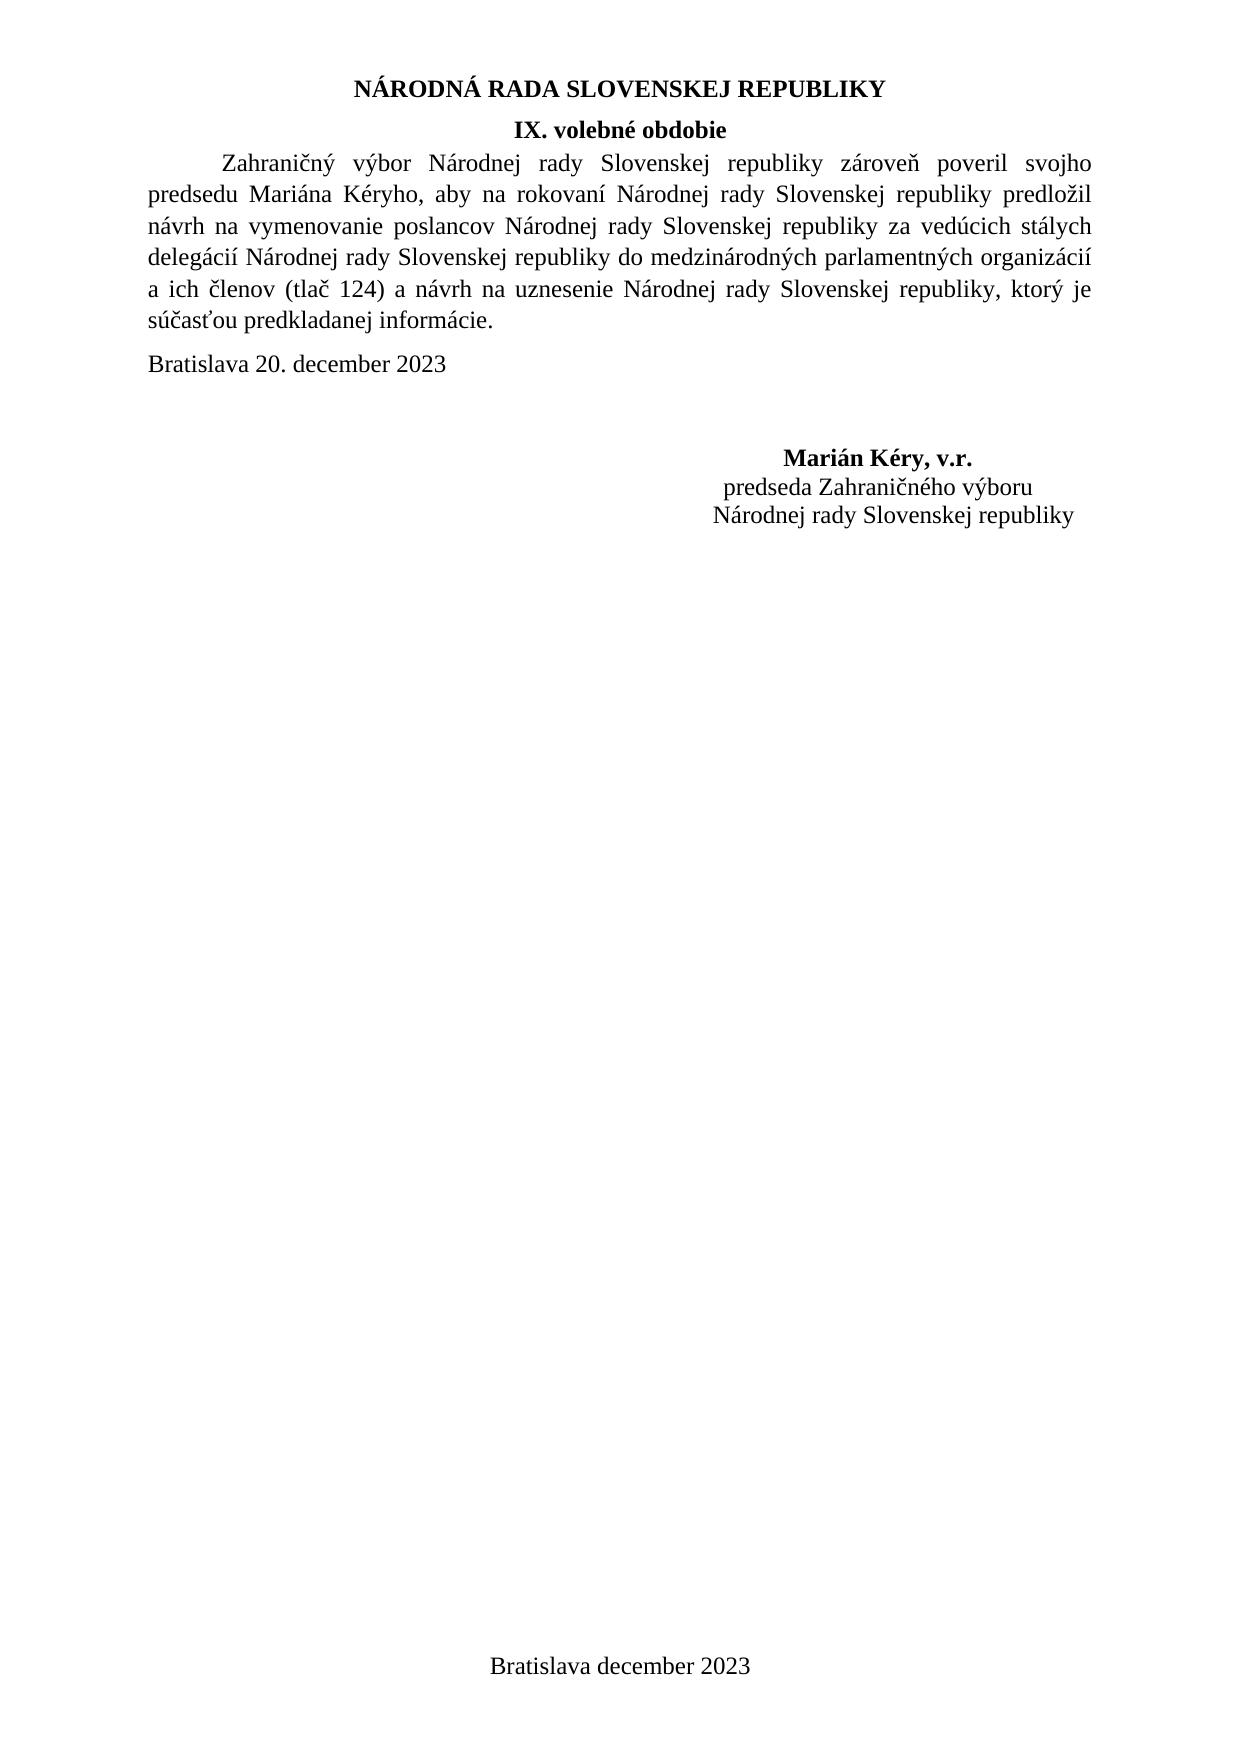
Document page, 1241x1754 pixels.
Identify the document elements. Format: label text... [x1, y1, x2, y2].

text Bratislava 20. december 2023 [148, 349, 1093, 378]
text Zahraničný výbor Národnej rady Slovenskej republiky zároveň poveril svojho predsedu Mariána Kéryho, aby na rokovaní Národnej rady Slovenskej republiky predložil návrh na vymenovanie poslancov Národnej rady Slovenskej republiky za vedúcich stálych delegácií Národnej rady Slovenskej republiky do medzinárodných parlamentných organizácií a ich členov (tlač 124) a návrh na uznesenie Národnej rady Slovenskej republiky, ktorý je súčasťou predkladanej informácie. [148, 148, 1093, 334]
